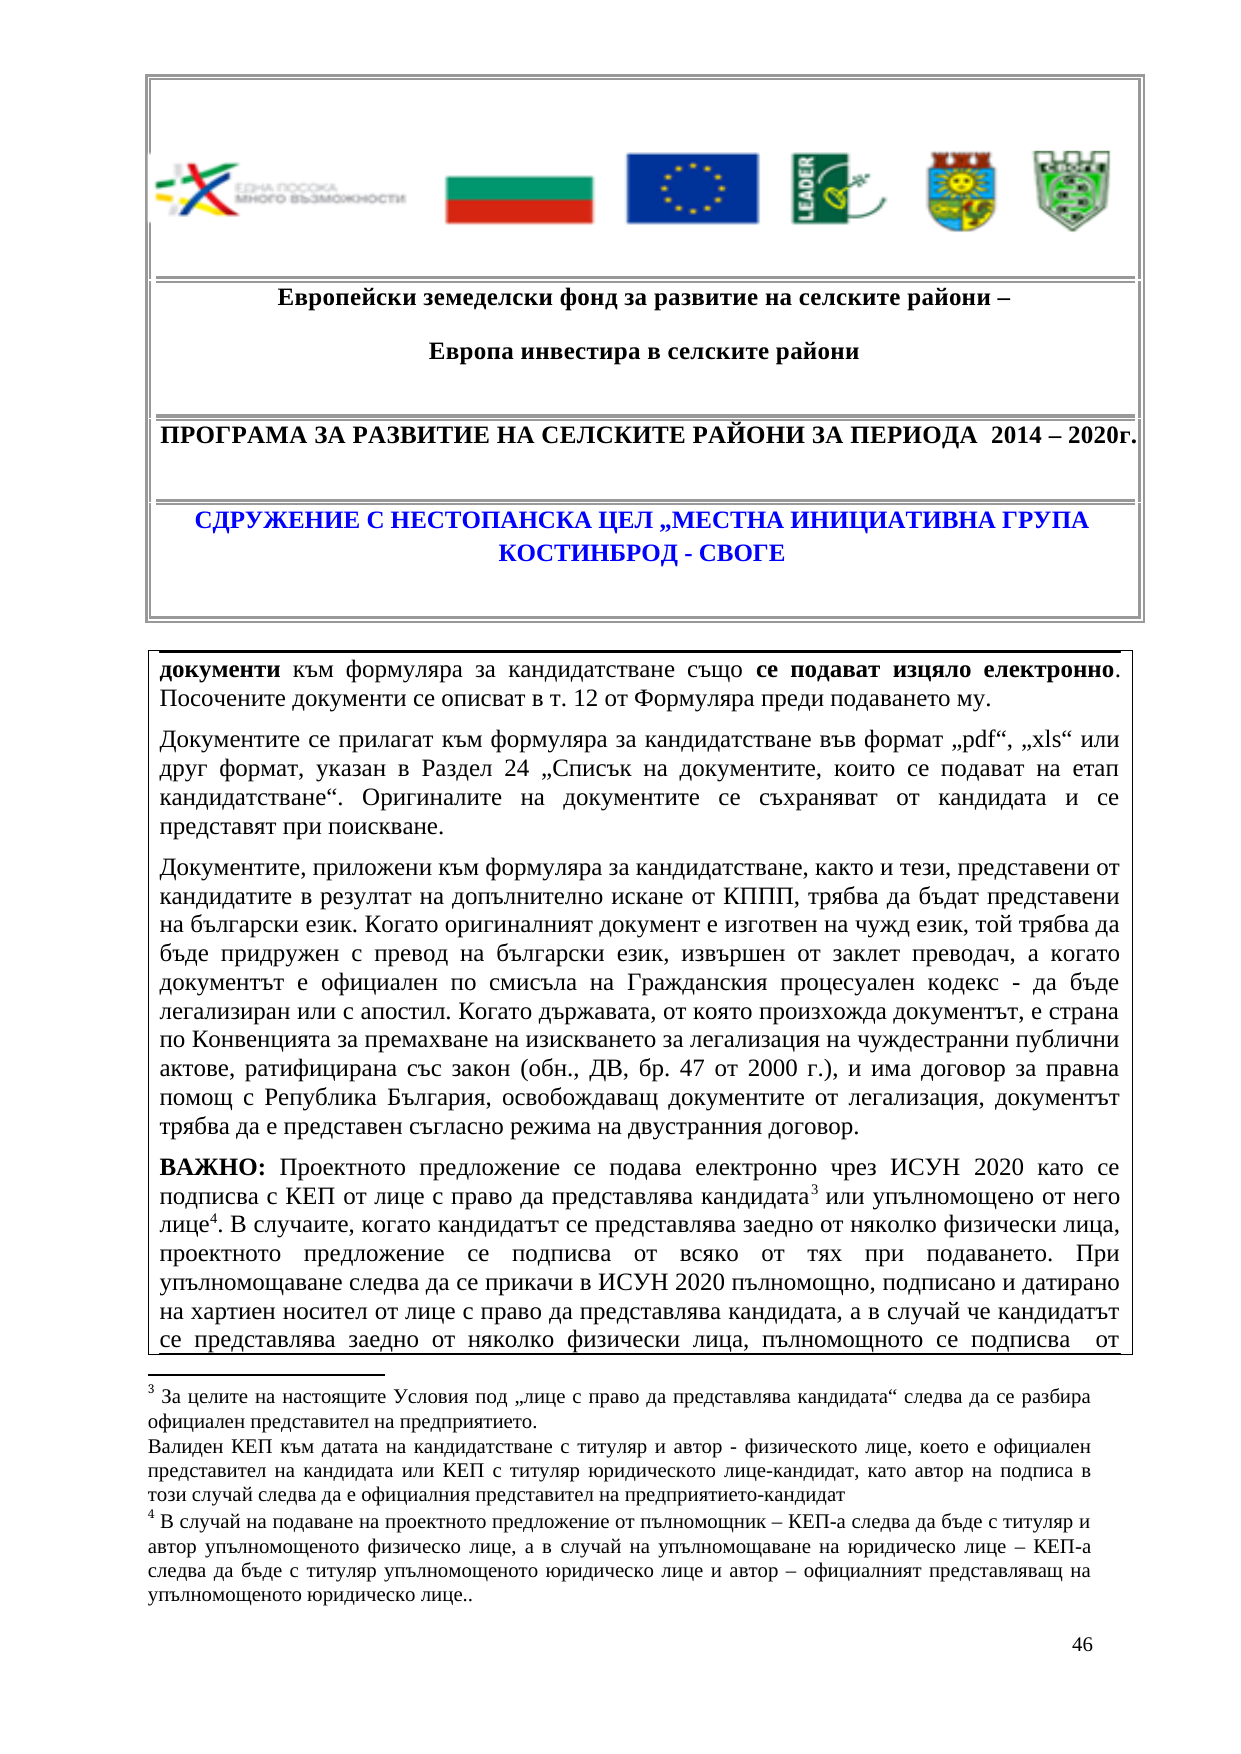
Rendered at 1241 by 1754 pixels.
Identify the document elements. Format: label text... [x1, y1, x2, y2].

picture [147, 124, 1128, 244]
table_header Подаването на проектното предложение по настоящата процедура се извършва изцяло по електронен път чрез попълване на уеб базиран формуляр за кандидатстване и подаване на формуляра и придружителните документи чрез Информационната система за управление и наблюдение на Структурните инструменти на ЕС в България (ИСУН 2020) единствено с използването на валиден Квалифициран електронен подпис (КЕП), чрез модула „Е-кандидатстване“ на следния интернет адрес: https://eumis2020.government.bg . Подготовката и подаването на проектното предложение в ИСУН 2020 се извършва по следния начин: Кандидатът влиза в ИСУН 2020, след регистрация чрез имейл и парола, избира настоящата процедура за кандидатстване от „Отворени процедури“ и създава ново проектно предложение. Изискващите се съгласно т. 24 от Условията за кандидатстване придружителни документи към формуляра за кандидатстване също се подават изцяло електронно. Посочените документи се описват в т. 12 от Формуляра преди подаването му. Документите се прилагат към формуляра за кандидатстване във формат „рdf“, „xls“ или друг формат, указан в Раздел 24 „Списък на документите, които се подават на етап кандидатстване“. Оригиналите на документите се съхраняват от кандидата и се представят при поискване. Документите, приложени към формуляра за кандидатстване, както и тези, представени от кандидатите в резултат на допълнително искане от КППП, трябва да бъдат представени на български език. Когато оригиналният документ е изготвен на чужд език, той трябва да бъде придружен с превод на български език, извършен от заклет преводач, а когато документът е официален по смисъла на Гражданския процесуален кодекс - да бъде легализиран или с апостил. Когато държавата, от която произхожда документът, е страна по Конвенцията за премахване на изискването за легализация на чуждестранни публични актове, ратифицирана със закон (обн., ДВ, бр. 47 от 2000 г.), и има договор за правна помощ с Република България, освобождаващ документите от легализация, документът трябва да е представен съгласно режима на двустранния договор. ВАЖНО: Проектното предложение се подава електронно чрез ИСУН 2020 като се подписва с КЕП от лице с право да представлява кандидата или упълномощено от него лице. В случаите, когато кандидатът се представлява заедно от няколко физически лица, проектното предложение се подписва от всяко от тях при подаването. При упълномощаване следва да се прикачи в ИСУН 2020 пълномощно, подписано и датирано на хартиен носител от лице с право да представлява кандидата, а в случай че кандидатът се представлява заедно от няколко физически лица, пълномощното се подписва от всички от тях и се прикачва в ИСУН 2020. От текста на пълномощното следва да става ясно, че лицето/лицата с право да представляват кандидата упълномощават пълномощника да подаде от тяхно име проектното предложение. Моля, обърнете внимание, че проектно предложение е препоръчително да се подава винаги от профила на кандидата, не от друг профил, тъй като впоследствие ще бъде използван именно този профил за комуникация с ДФЗ и за отстраняване на забелязани нередовности във връзка с подаденото проектно предложение по време на оценката на проектните предложения. По време на етап „Оценка на проектно предложение“ комуникацията с кандидата и редакцията на забелязани нередовности по подаденото проектно предложение ще се извършват електронно чрез профила на кандидата в ИСУН 2020, от който е подаден съответния проект и промени на посочения профил (вкл. промяна на имейл адреса, асоцииран към съответния профил) са недопустими. Кандидатът трябва да посочи електронен адрес, който да е асоцииран към профила му в ИСУН и не трябва да се променя в периода на кандидатстване и оценка. Кореспонденцията и уведомленията във връзка с оценката на проектното предложение се осъществяват през ИСУН чрез електронния профил на кандидата. За дата на получаване на кореспонденцията и уведомленията се счита датата на изпращането им чрез ИСУН. Сроковете започват да текат за кандидатите от изпращането на съответната кореспонденция и уведомление от КППП в ИСУН. Важно е кандидатите да разполагат винаги с достъп до имейл адреса, към който е асоцииран профила в ИСУН 2020. До приключването на работата на оценителната комисия кандидатът има възможност да оттегли своето проектно предложение като подаде писмено искане в МИГ, като това обстоятелство се отбелязва от потребител на ИСУН от КППП със съответните права. Моля, обърнете внимание, че само Формулярът за кандидатстване и изискуемите на етап кандидатстване документи ще бъдат оценявани. Затова, изключително важно е тези документи да съдържат цялата необходима информация. От кандидатите не може да се изисква представяне на документи, когато обстоятелствата в тях са достъпни чрез публичен регистър или когато информацията или достъпът до нея се предоставя от компетентния орган на КППП по служебен път. Не се изисква представяне на документи, които вече са предоставени и срокът им на валидност не е изтекъл. Допълнителна пояснителна информация или документ от кандидатите относно декларираните обстоятелства и представените документи може да бъде предоставена само по искане на КППП. При съставянето на т. 5 „Бюджет“ от Формуляра за кандидатстване следва да се има предвид, че той ще бъде разходван като се спазват правилата на приложимото национално законодателство, както следва: - Бенефициентите, които не се явяват възложители по ЗОП прилагат Глава четвърта от ЗУСЕСИФ за условията и реда за определяне на изпълнител от страна на бенефициенти на безвъзмездна финансова помощ и ПМС № 160 от 1 юли 2016 г. за определяне правилата за разглеждане и оценяване на оферти и сключването на договорите в процедурата за избор с публична покана от бенефициенти на безвъзмездна финансова помощ от ЕСИФ; - Бенефициентите, които се явяват възложители по смисъла на ЗОП прилагат Закона за обществените поръчки и актовете по неговото прилагане. Кандидатите следва да съобразят, че съгласно посоченото национално законодателство, редът за провеждане на процедурите за определяне на изпълнител/и се определя въз основа на стойността и предмета на услугата или доставката, независимо в кой раздел или перо на бюджета са предвидени съответните разходи. Не се допуска разделяне на предмета на услугата или доставката с цел заобикаляне прилагането на посочените нормативни актове. Кандидатът носи цялата отговорност за верността на финансовата информация, представена в т. 5 „Бюджет“ от Формуляра за кандидатстване. [149, 651, 1132, 1354]
